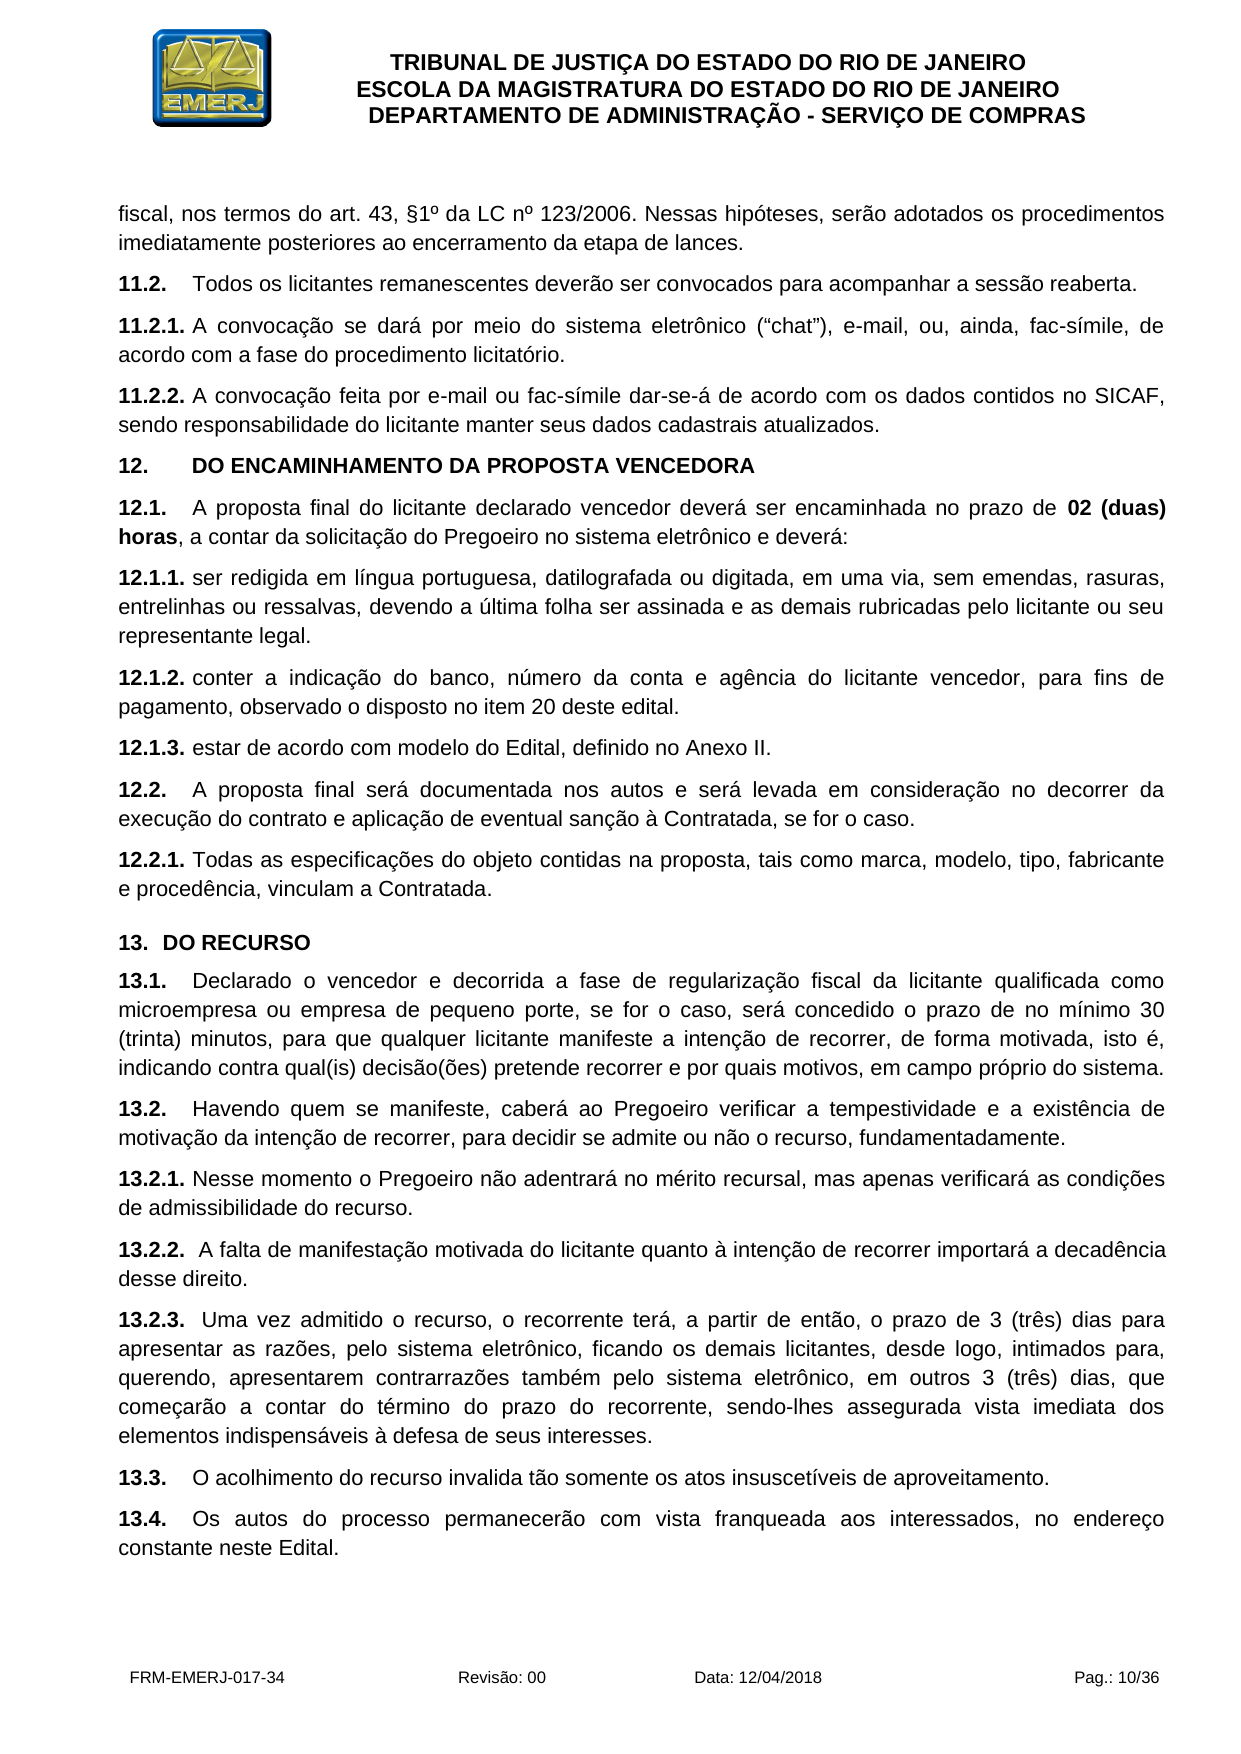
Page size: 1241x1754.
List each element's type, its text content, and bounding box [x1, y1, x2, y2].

list O acolhimento do recurso invalida tão somente os atos insuscetíveis de aproveitamento. [118, 1464, 1166, 1490]
list Nesse momento o Pregoeiro não adentrará no mérito recursal, mas apenas verificará as condições de admissibilidade do recurso. [118, 1166, 1166, 1221]
list A falta de manifestação motivada do licitante quanto à intenção de recorrer importará a decadência desse direito. [118, 1237, 1166, 1291]
list Havendo quem se manifeste, caberá ao Pregoeiro verificar a tempestividade e a existência de motivação da intenção de recorrer, para decidir se admite ou não o recurso, fundamentadamente. [118, 1096, 1166, 1150]
list A proposta final do licitante declarado vencedor deverá ser encaminhada no prazo de 02 (duas) horas, a contar da solicitação do Pregoeiro no sistema eletrônico e deverá: [118, 495, 1166, 549]
list conter a indicação do banco, número da conta e agência do licitante vencedor, para fins de pagamento, observado o disposto no item 20 deste edital. [118, 665, 1166, 719]
list DO ENCAMINHAMENTO DA PROPOSTA VENCEDORA [118, 453, 1166, 479]
list Todas as especificações do objeto contidas na proposta, tais como marca, modelo, tipo, fabricante e procedência, vinculam a Contratada. [118, 847, 1166, 901]
list A convocação se dará por meio do sistema eletrônico (“chat”), e-mail, ou, ainda, fac-símile, de acordo com a fase do procedimento licitatório. [118, 313, 1166, 367]
list A proposta final será documentada nos autos e será levada em consideração no decorrer da execução do contrato e aplicação de eventual sanção à Contratada, se for o caso. [118, 777, 1166, 831]
list Declarado o vencedor e decorrida a fase de regularização fiscal da licitante qualificada como microempresa ou empresa de pequeno porte, se for o caso, será concedido o prazo de no mínimo 30 (trinta) minutos, para que qualquer licitante manifeste a intenção de recorrer, de forma motivada, isto é, indicando contra qual(is) decisão(ões) pretende recorrer e por quais motivos, em campo próprio do sistema. [118, 968, 1166, 1080]
list DO RECURSO [118, 930, 1166, 955]
list estar de acordo com modelo do Edital, definido no Anexo II. [118, 735, 1166, 760]
list Uma vez admitido o recurso, o recorrente terá, a partir de então, o prazo de 3 (três) dias para apresentar as razões, pelo sistema eletrônico, ficando os demais licitantes, desde logo, intimados para, querendo, apresentarem contrarrazões também pelo sistema eletrônico, em outros 3 (três) dias, que começarão a contar do término do prazo do recorrente, sendo-lhes assegurada vista imediata dos elementos indispensáveis à defesa de seus interesses. [118, 1307, 1166, 1448]
list Todos os licitantes remanescentes deverão ser convocados para acompanhar a sessão reaberta. [118, 271, 1166, 296]
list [118, 201, 1166, 255]
list Os autos do processo permanecerão com vista franqueada aos interessados, no endereço constante neste Edital. [118, 1506, 1166, 1560]
list ser redigida em língua portuguesa, datilografada ou digitada, em uma via, sem emendas, rasuras, entrelinhas ou ressalvas, devendo a última folha ser assinada e as demais rubricadas pelo licitante ou seu representante legal. [118, 565, 1166, 648]
list A convocação feita por e-mail ou fac-símile dar-se-á de acordo com os dados contidos no SICAF, sendo responsabilidade do licitante manter seus dados cadastrais atualizados. [118, 383, 1166, 437]
